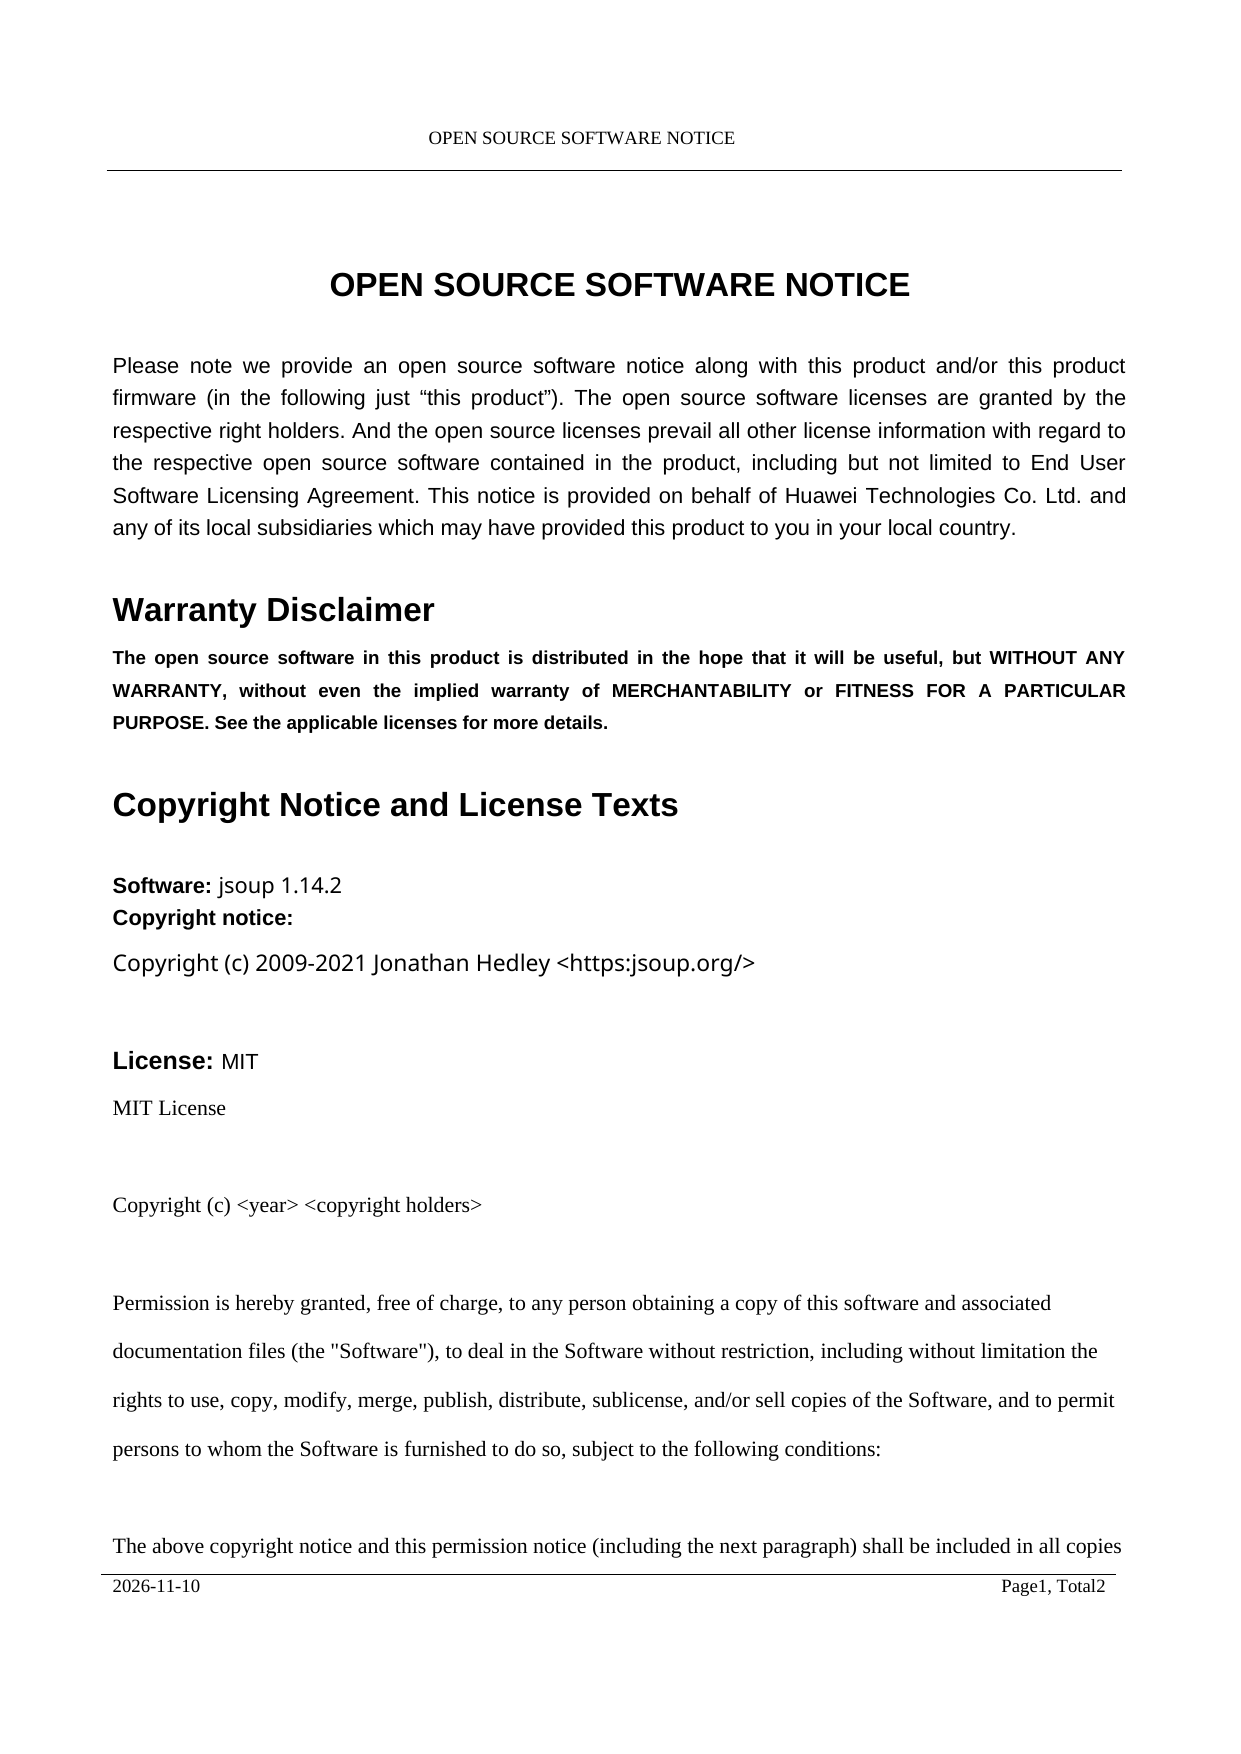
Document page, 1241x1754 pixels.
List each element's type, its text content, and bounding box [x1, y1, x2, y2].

text Software: jsoup 1.14.2 [112, 869, 1128, 901]
text The open source software in this product is distributed in the hope that it will be useful, but WITHOUT ANY WARRANTY, without even the implied warranty of MERCHANTABILITY or FITNESS FOR A PARTICULAR PURPOSE. See the applicable licenses for more details. [112, 641, 1128, 739]
text Copyright notice: [112, 901, 1128, 934]
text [112, 1091, 1128, 1562]
text Warranty Disclaimer [112, 576, 1128, 641]
text Please note we provide an open source software notice along with this product and/or this product firmware (in the following just “this product”). The open source software licenses are granted by the respective right holders. And the open source licenses prevail all other license information with regard to the respective open source software contained in the product, including but not limited to End User Software Licensing Agreement. This notice is provided on behalf of Huawei Technologies Co. Ltd. and any of its local subsidiaries which may have provided this product to you in your local country. [112, 349, 1128, 544]
text OPEN SOURCE SOFTWARE NOTICE [112, 251, 1128, 316]
text Copyright (c) 2009-2021 Jonathan Hedley <https:jsoup.org/> [112, 947, 1128, 1028]
text License: MIT [112, 1044, 1128, 1077]
text Copyright Notice and License Texts [112, 771, 1128, 836]
